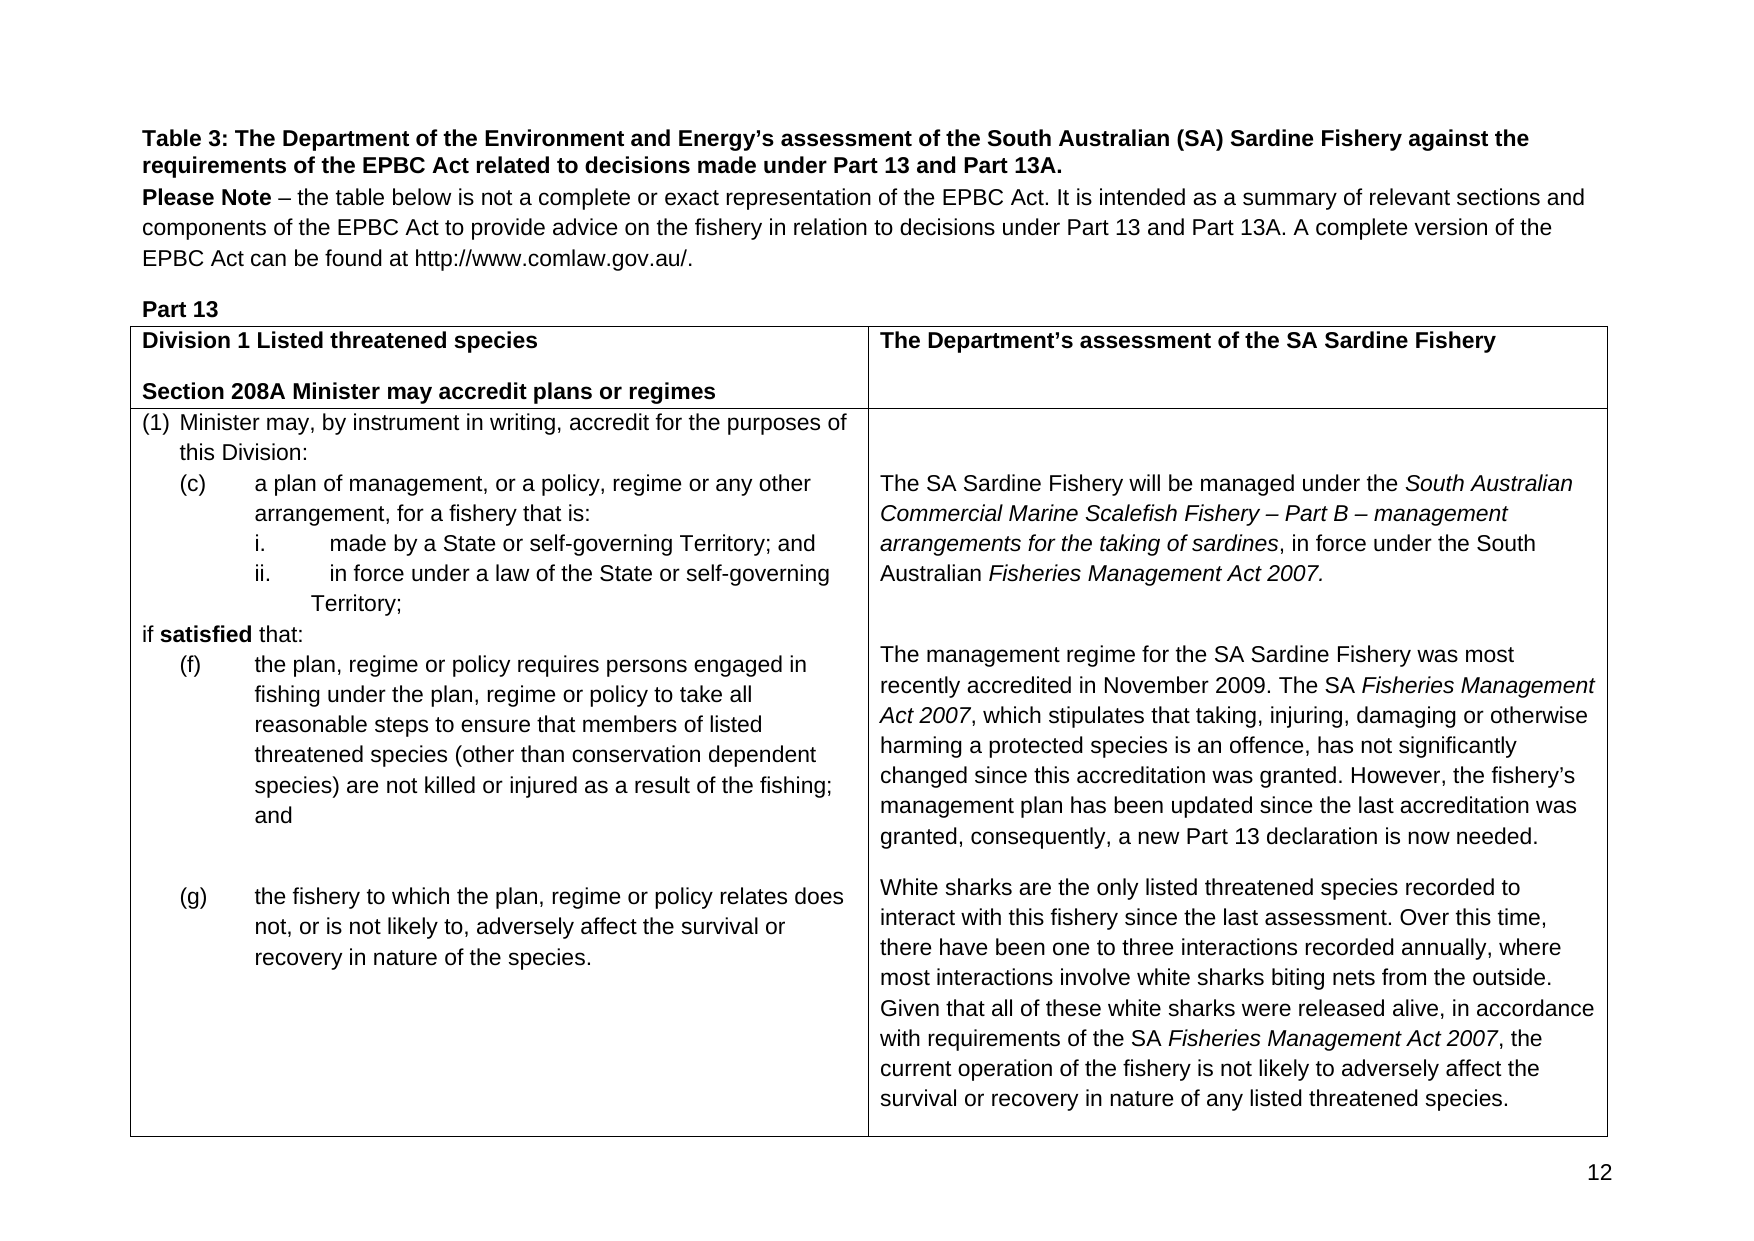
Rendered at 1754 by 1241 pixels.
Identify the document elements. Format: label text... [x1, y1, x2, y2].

table_cell The SA Sardine Fishery will be managed under the South Australian Commercial Marine Scalefish Fishery – Part B – management arrangements for the taking of sardines, in force under the South Australian Fisheries Management Act 2007. The management regime for the SA Sardine Fishery was most recently accredited in November 2009. The SA Fisheries Management Act 2007, which stipulates that taking, injuring, damaging or otherwise harming a protected species is an offence, has not significantly changed since this accreditation was granted. However, the fishery’s management plan has been updated since the last accreditation was granted, consequently, a new Part 13 declaration is now needed. White sharks are the only listed threatened species recorded to interact with this fishery since the last assessment. Over this time, there have been one to three interactions recorded annually, where most interactions involve white sharks biting nets from the outside. Given that all of these white sharks were released alive, in accordance with requirements of the SA Fisheries Management Act 2007, the current operation of the fishery is not likely to adversely affect the survival or recovery in nature of any listed threatened species. [869, 409, 1607, 1136]
table_cell (1) Minister may, by instrument in writing, accredit for the purposes of this Division: a plan of management, or a policy, regime or any other arrangement, for a fishery that is: made by a State or self-governing Territory; and in force under a law of the State or self-governing Territory; if satisfied that: the plan, regime or policy requires persons engaged in fishing under the plan, regime or policy to take all reasonable steps to ensure that members of listed threatened species (other than conservation dependent species) are not killed or injured as a result of the fishing; and the fishery to which the plan, regime or policy relates does not, or is not likely to, adversely affect the survival or recovery in nature of the species. [131, 409, 868, 1136]
table_header Division 1 Listed threatened species Section 208A Minister may accredit plans or regimes [131, 327, 868, 408]
text Part 13 [142, 296, 1612, 322]
subtitle Table 3: The Department of the Environment and Energy’s assessment of the South Australian (SA) Sardine Fishery against the requirements of the EPBC Act related to decisions made under Part 13 and Part 13A. [142, 125, 1612, 178]
text Please Note – the table below is not a complete or exact representation of the EPBC Act. It is intended as a summary of relevant sections and components of the EPBC Act to provide advice on the fishery in relation to decisions under Part 13 and Part 13A. A complete version of the EPBC Act can be found at http://www.comlaw.gov.au/. [142, 184, 1612, 271]
table_header The Department’s assessment of the SA Sardine Fishery [869, 327, 1607, 408]
